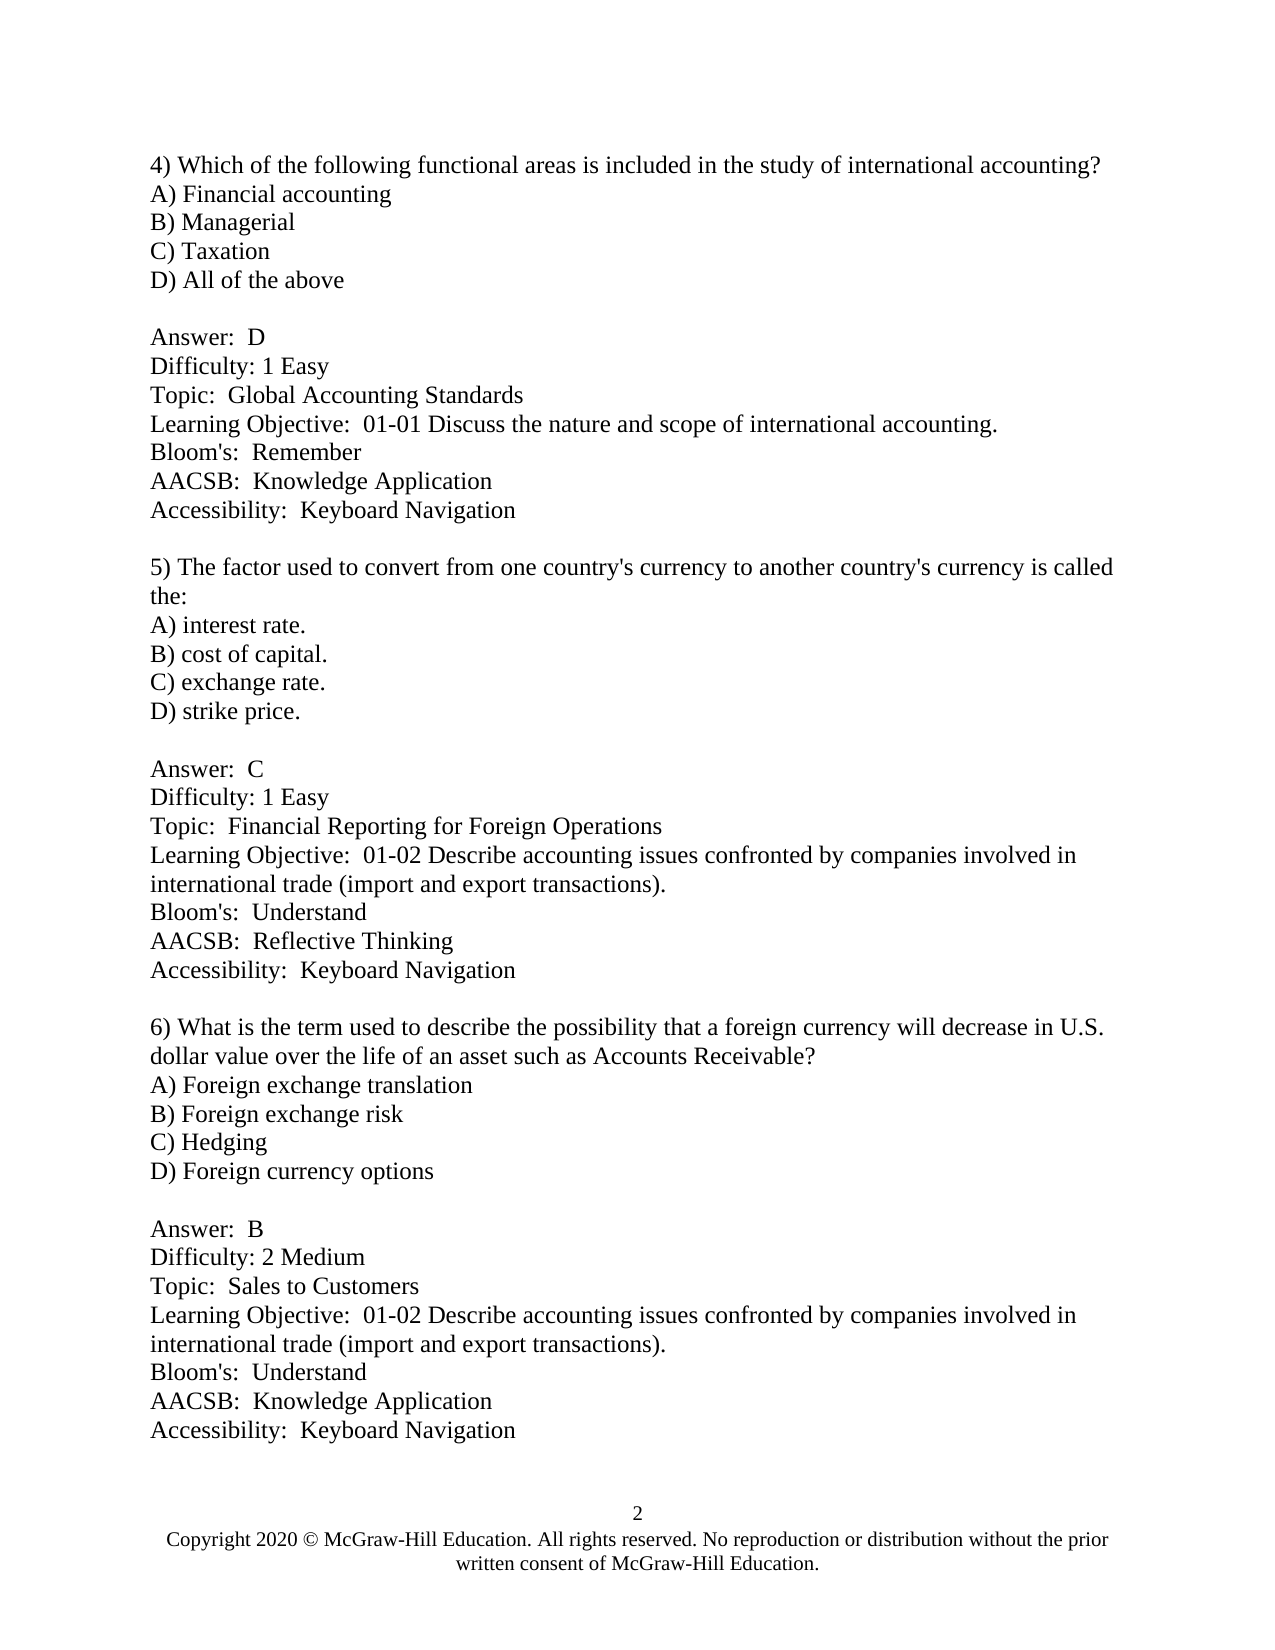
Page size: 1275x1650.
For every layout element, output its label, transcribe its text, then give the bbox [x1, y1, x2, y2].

text D) All of the above [150, 265, 1125, 294]
text Topic: Financial Reporting for Foreign Operations [150, 811, 1125, 840]
text Difficulty: 1 Easy [150, 351, 1125, 380]
text C) exchange rate. [150, 667, 1125, 696]
text Accessibility: Keyboard Navigation [150, 1415, 1125, 1444]
text AACSB: Knowledge Application [150, 466, 1125, 495]
text Difficulty: 1 Easy [150, 782, 1125, 811]
text Bloom's: Remember [150, 437, 1125, 466]
text D) strike price. [150, 696, 1125, 725]
text Learning Objective: 01-01 Discuss the nature and scope of international accounting. [150, 409, 1125, 437]
text C) Hedging [150, 1127, 1125, 1156]
text 4) Which of the following functional areas is included in the study of international accounting? [150, 150, 1125, 179]
text C) Taxation [150, 236, 1125, 265]
text AACSB: Reflective Thinking [150, 926, 1125, 955]
text Learning Objective: 01-02 Describe accounting issues confronted by companies involved in international trade (import and export transactions). [150, 1300, 1125, 1357]
text Difficulty: 2 Medium [150, 1242, 1125, 1271]
text Topic: Global Accounting Standards [150, 380, 1125, 409]
text A) interest rate. [150, 610, 1125, 639]
text Accessibility: Keyboard Navigation [150, 955, 1125, 984]
text B) Managerial [150, 207, 1125, 236]
text Bloom's: Understand [150, 897, 1125, 926]
text Answer: B [150, 1214, 1125, 1242]
text B) cost of capital. [150, 639, 1125, 667]
text 6) What is the term used to describe the possibility that a foreign currency will decrease in U.S. dollar value over the life of an asset such as Accounts Receivable? [150, 1012, 1125, 1070]
text Accessibility: Keyboard Navigation [150, 495, 1125, 524]
text Topic: Sales to Customers [150, 1271, 1125, 1300]
text Learning Objective: 01-02 Describe accounting issues confronted by companies involved in international trade (import and export transactions). [150, 840, 1125, 897]
text Bloom's: Understand [150, 1357, 1125, 1386]
text B) Foreign exchange risk [150, 1099, 1125, 1127]
text A) Financial accounting [150, 179, 1125, 207]
text A) Foreign exchange translation [150, 1070, 1125, 1099]
text Answer: D [150, 322, 1125, 351]
text Answer: C [150, 754, 1125, 782]
text AACSB: Knowledge Application [150, 1386, 1125, 1415]
text 5) The factor used to convert from one country's currency to another country's currency is called the: [150, 552, 1125, 610]
text D) Foreign currency options [150, 1156, 1125, 1185]
